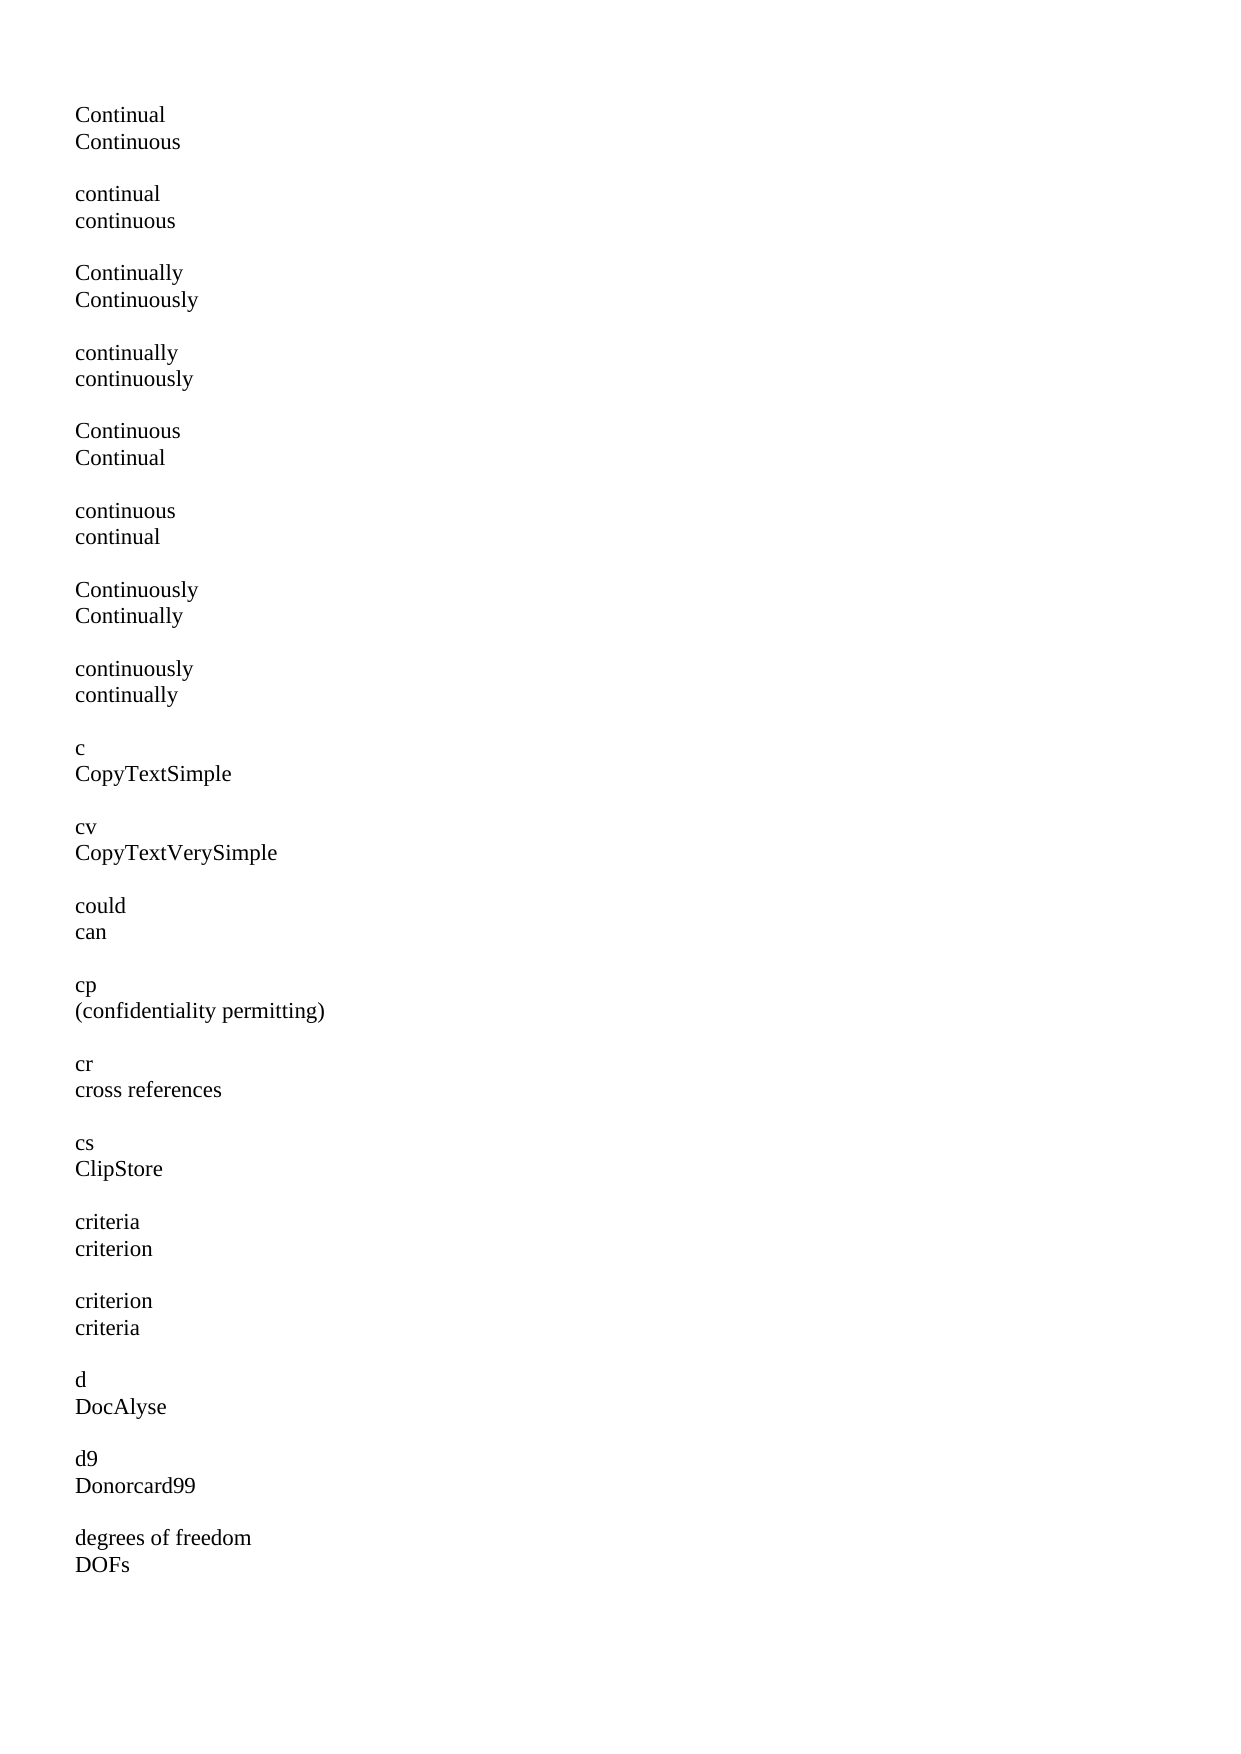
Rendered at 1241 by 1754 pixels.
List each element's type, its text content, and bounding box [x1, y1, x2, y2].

text cross references [75, 1076, 1165, 1103]
text continual [75, 523, 1165, 549]
text CopyTextSimple [75, 760, 1165, 787]
text continuously [75, 655, 1165, 681]
text c [75, 734, 1165, 760]
text continually [75, 681, 1165, 707]
text criterion [75, 1234, 1165, 1261]
text Continually [75, 602, 1165, 628]
text Continual [75, 101, 1165, 128]
text d9 [75, 1445, 1165, 1472]
text criteria [75, 1314, 1165, 1340]
text cs [75, 1129, 1165, 1156]
text (confidentiality permitting) [75, 997, 1165, 1024]
text DocAlyse [75, 1393, 1165, 1419]
text continuous [75, 207, 1165, 233]
text can [75, 918, 1165, 945]
text continual [75, 180, 1165, 207]
text criterion [75, 1287, 1165, 1314]
text continually [75, 338, 1165, 365]
text ClipStore [75, 1156, 1165, 1182]
text Continually [75, 259, 1165, 286]
text Continuous [75, 128, 1165, 154]
text degrees of freedom [75, 1524, 1165, 1551]
text Continuous [75, 418, 1165, 444]
text cr [75, 1050, 1165, 1076]
text continuously [75, 365, 1165, 391]
text criteria [75, 1208, 1165, 1234]
text Continuously [75, 576, 1165, 602]
text could [75, 892, 1165, 918]
text DOFs [75, 1551, 1165, 1577]
text continuous [75, 497, 1165, 523]
text cp [75, 971, 1165, 997]
text d [75, 1366, 1165, 1393]
text cv [75, 813, 1165, 839]
text Continual [75, 444, 1165, 470]
text CopyTextVerySimple [75, 839, 1165, 866]
text Donorcard99 [75, 1472, 1165, 1498]
text Continuously [75, 286, 1165, 312]
